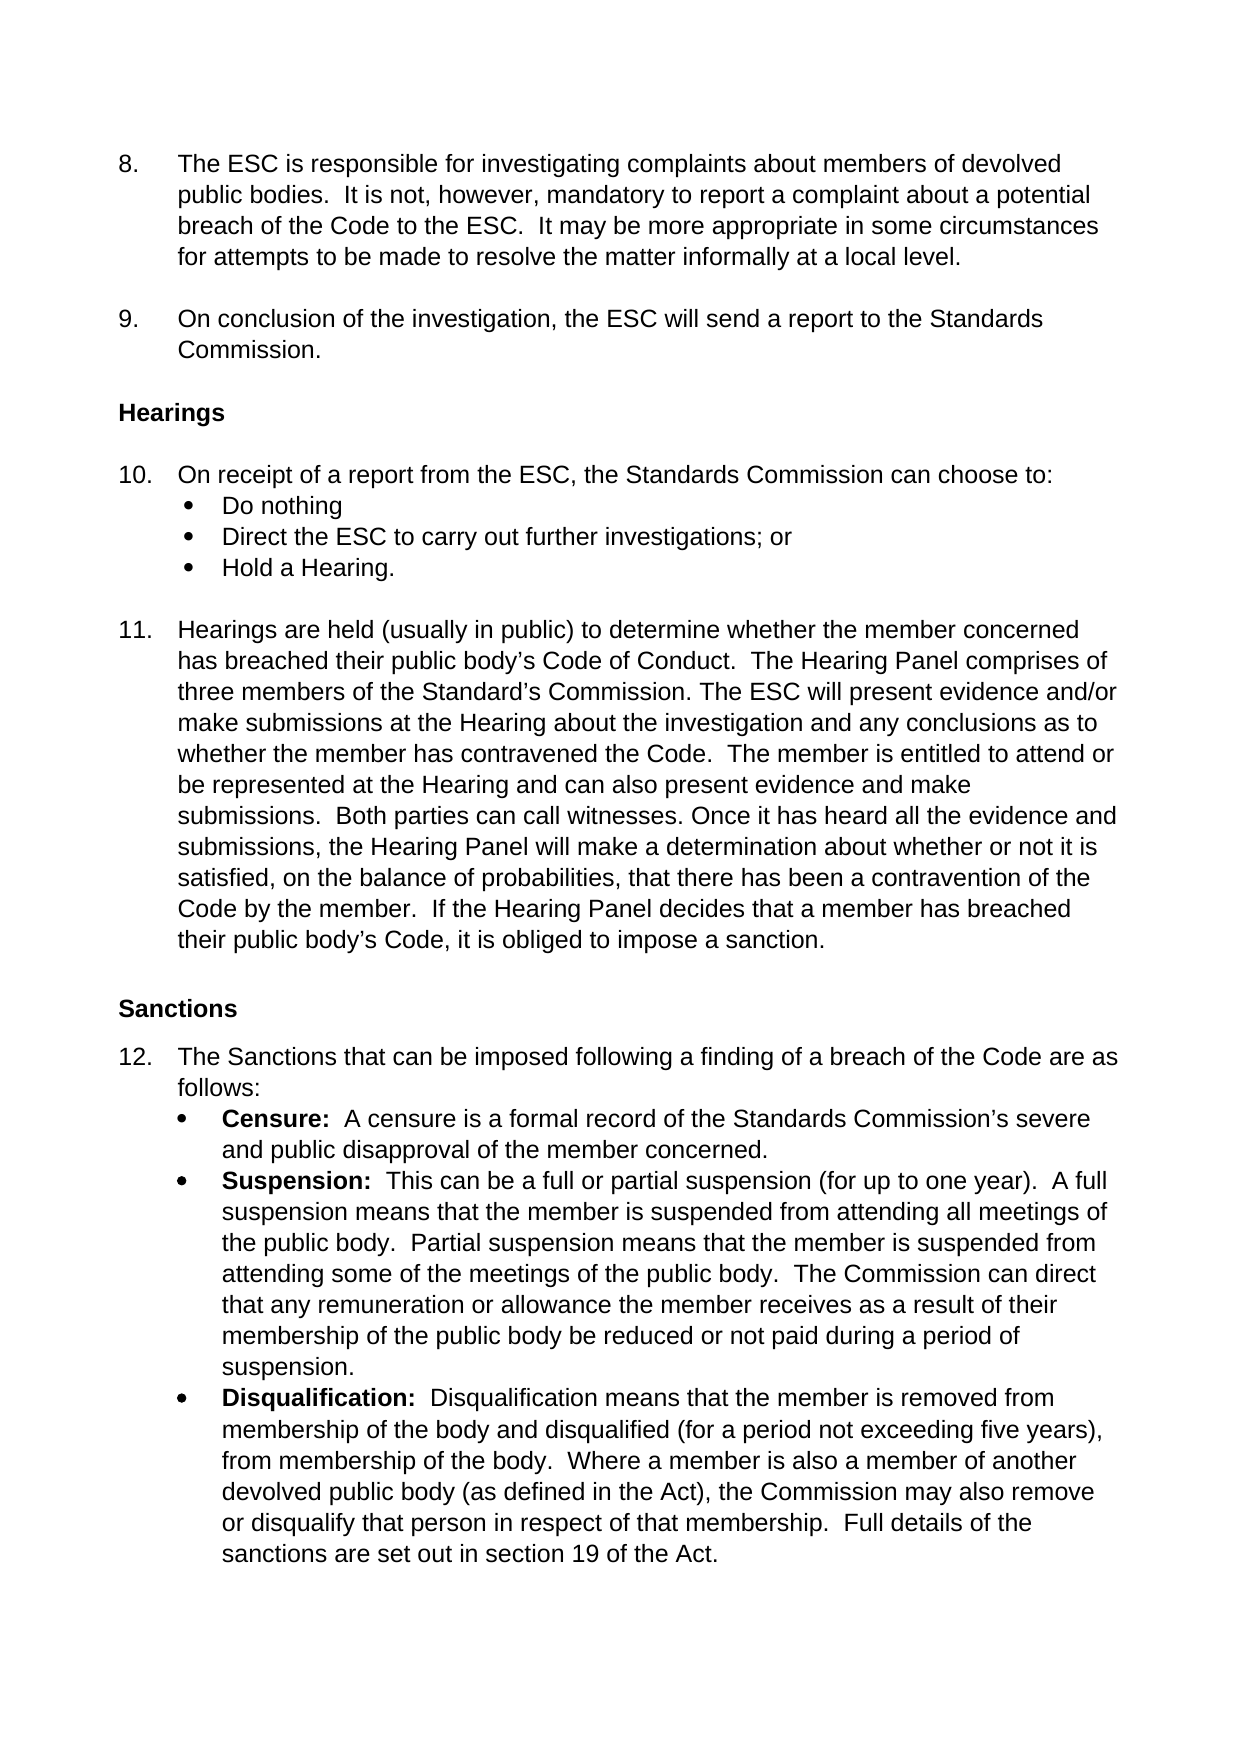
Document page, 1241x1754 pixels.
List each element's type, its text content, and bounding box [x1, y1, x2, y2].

list Suspension: This can be a full or partial suspension (for up to one year). A full suspension means that the member is suspended from attending all meetings of the public body. Partial suspension means that the member is suspended from attending some of the meetings of the public body. The Commission can direct that any remuneration or allowance the member receives as a result of their membership of the public body be reduced or not paid during a period of suspension. [177, 1166, 1122, 1381]
list Censure: A censure is a formal record of the Standards Commission’s severe and public disapproval of the member concerned. [177, 1104, 1122, 1164]
text Sanctions [118, 994, 1122, 1023]
list Hold a Hearing. [184, 553, 1122, 582]
list Do nothing [184, 491, 1122, 519]
list Hearings are held (usually in public) to determine whether the member concerned has breached their public body’s Code of Conduct. The Hearing Panel comprises of three members of the Standard’s Commission. The ESC will present evidence and/or make submissions at the Hearing about the investigation and any conclusions as to whether the member has contravened the Code. The member is entitled to attend or be represented at the Hearing and can also present evidence and make submissions. Both parties can call witnesses. Once it has heard all the evidence and submissions, the Hearing Panel will make a determination about whether or not it is satisfied, on the balance of probabilities, that there has been a contravention of the Code by the member. If the Hearing Panel decides that a member has breached their public body’s Code, it is obliged to impose a sanction. [118, 615, 1122, 954]
list On receipt of a report from the ESC, the Standards Commission can choose to: [118, 459, 1122, 488]
list The Sanctions that can be imposed following a finding of a breach of the Code are as follows: [118, 1042, 1122, 1102]
list Hearings [118, 397, 1122, 426]
list Direct the ESC to carry out further investigations; or [184, 522, 1122, 551]
list Disqualification: Disqualification means that the member is removed from membership of the body and disqualified (for a period not exceeding five years), from membership of the body. Where a member is also a member of another devolved public body (as defined in the Act), the Commission may also remove or disqualify that person in respect of that membership. Full details of the sanctions are set out in section 19 of the Act. [177, 1383, 1122, 1567]
list The ESC is responsible for investigating complaints about members of devolved public bodies. It is not, however, mandatory to report a complaint about a potential breach of the Code to the ESC. It may be more appropriate in some circumstances for attempts to be made to resolve the matter informally at a local level. [118, 149, 1122, 271]
list On conclusion of the investigation, the ESC will send a report to the Standards Commission. [118, 304, 1122, 364]
